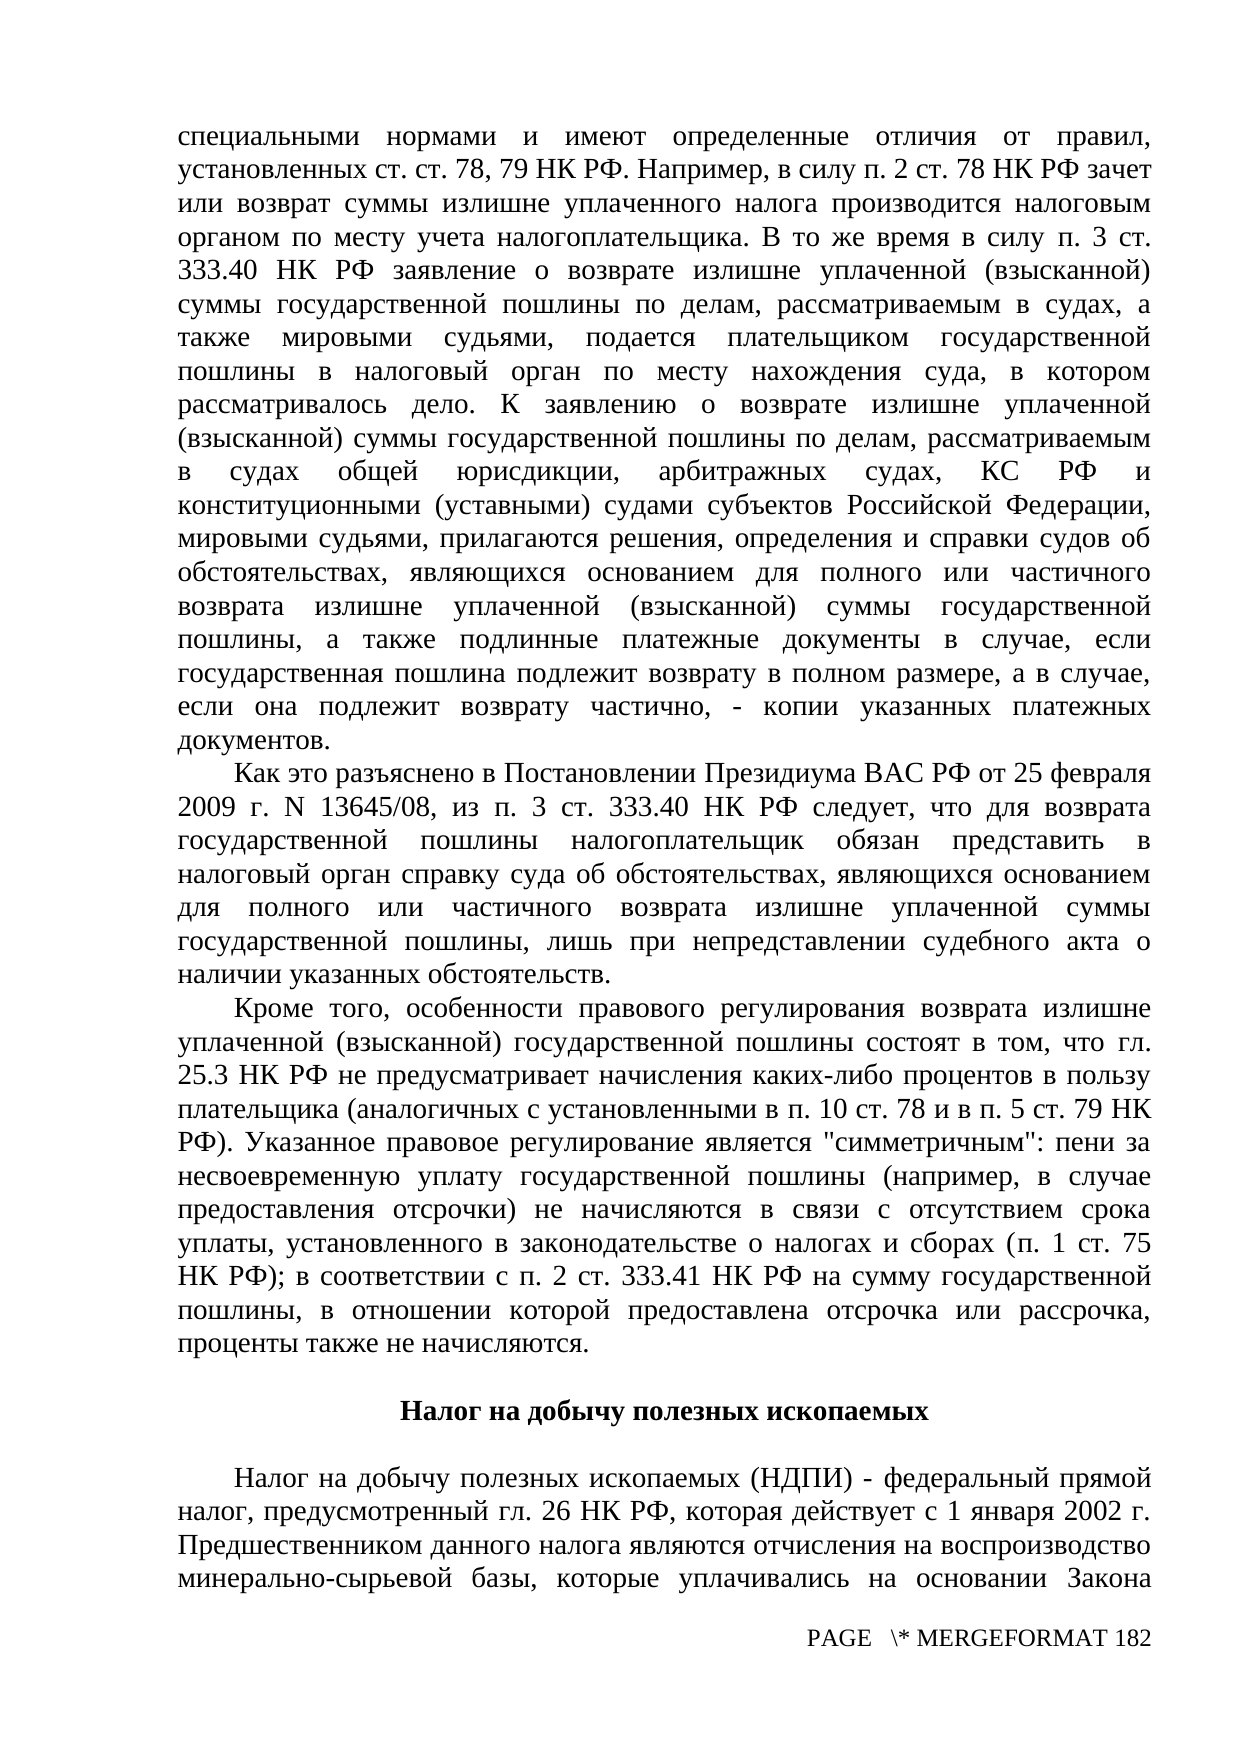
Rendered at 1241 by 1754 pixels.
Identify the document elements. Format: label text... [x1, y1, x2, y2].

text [177, 118, 1152, 755]
text Кроме того, особенности правового регулирования возврата излишне уплаченной (взысканной) государственной пошлины состоят в том, что гл. 25.3 НК РФ не предусматривает начисления каких-либо процентов в пользу плательщика (аналогичных с установленными в п. 10 ст. 78 и в п. 5 ст. 79 НК РФ). Указанное правовое регулирование является "симметричным": пени за несвоевременную уплату государственной пошлины (например, в случае предоставления отсрочки) не начисляются в связи с отсутствием срока уплаты, установленного в законодательстве о налогах и сборах (п. 1 ст. 75 НК РФ); в соответствии с п. 2 ст. 333.41 НК РФ на сумму государственной пошлины, в отношении которой предоставлена отсрочка или рассрочка, проценты также не начисляются. [177, 990, 1152, 1359]
text Как это разъяснено в Постановлении Президиума ВАС РФ от 25 февраля 2009 г. N 13645/08, из п. 3 ст. 333.40 НК РФ следует, что для возврата государственной пошлины налогоплательщик обязан представить в налоговый орган справку суда об обстоятельствах, являющихся основанием для полного или частичного возврата излишне уплаченной суммы государственной пошлины, лишь при непредставлении судебного акта о наличии указанных обстоятельств. [177, 755, 1152, 990]
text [177, 1460, 1152, 1594]
text Налог на добычу полезных ископаемых [177, 1393, 1152, 1426]
